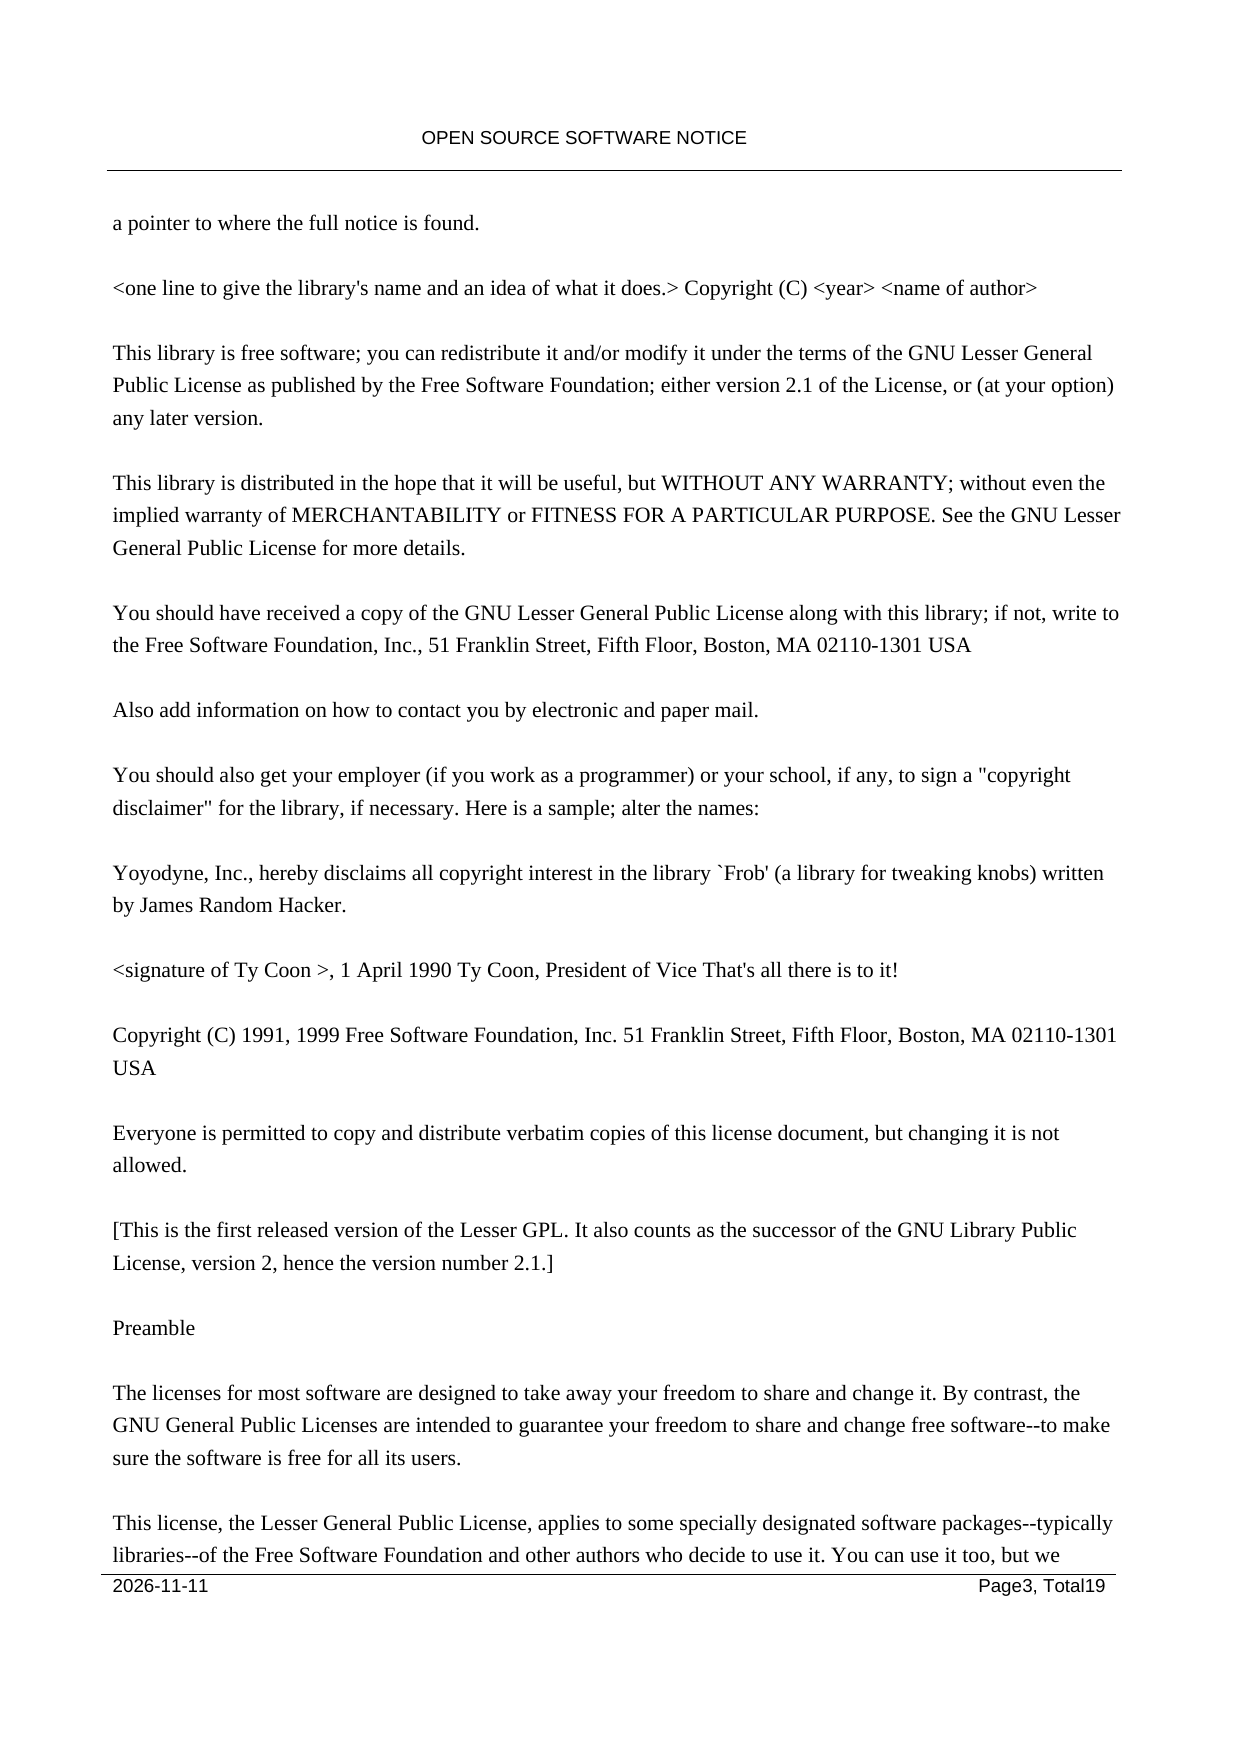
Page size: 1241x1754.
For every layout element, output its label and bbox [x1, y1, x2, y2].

text [112, 206, 1128, 1571]
